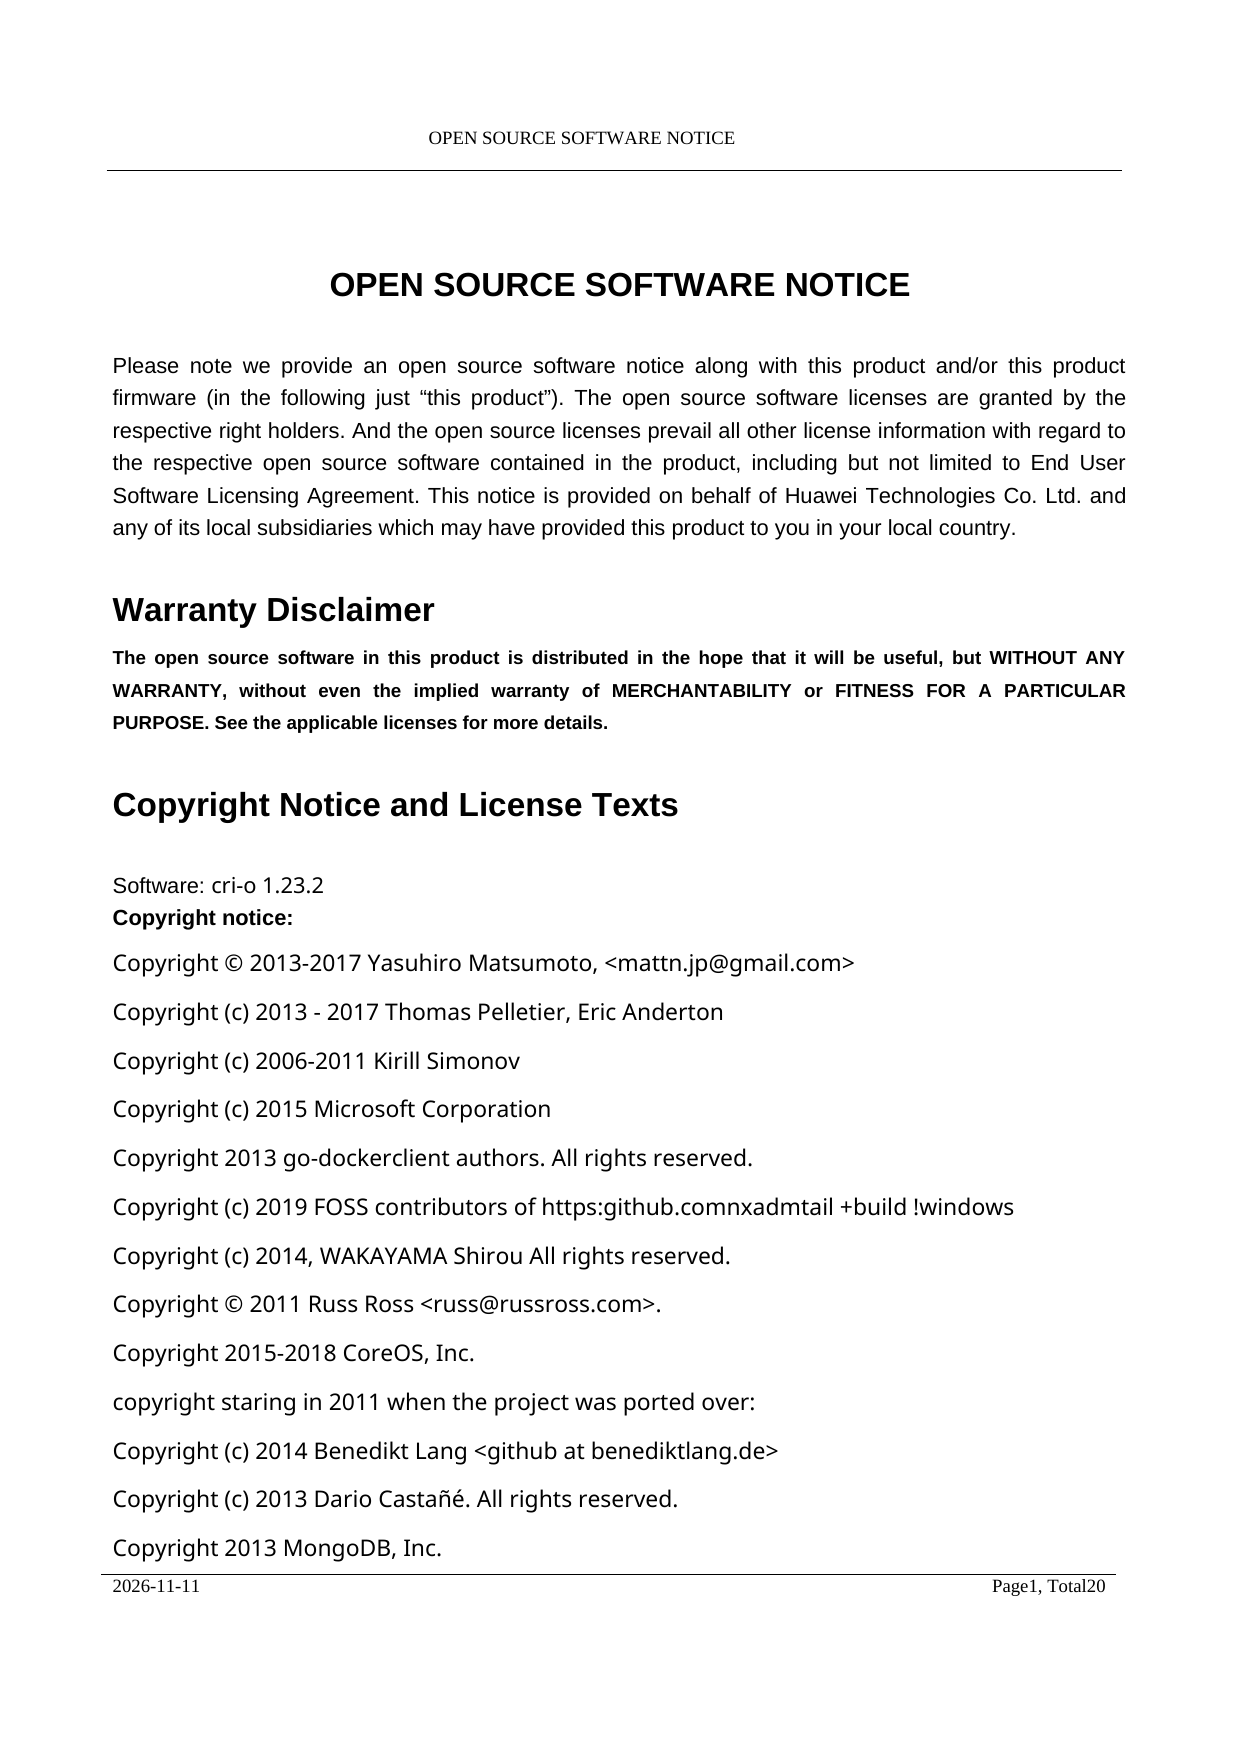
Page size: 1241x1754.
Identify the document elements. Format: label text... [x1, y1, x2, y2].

text Software: cri-o 1.23.2 [112, 869, 1128, 901]
text Copyright notice: [112, 901, 1128, 934]
text Copyright Notice and License Texts [112, 771, 1128, 836]
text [112, 947, 1128, 1564]
text Please note we provide an open source software notice along with this product and/or this product firmware (in the following just “this product”). The open source software licenses are granted by the respective right holders. And the open source licenses prevail all other license information with regard to the respective open source software contained in the product, including but not limited to End User Software Licensing Agreement. This notice is provided on behalf of Huawei Technologies Co. Ltd. and any of its local subsidiaries which may have provided this product to you in your local country. [112, 349, 1128, 544]
text OPEN SOURCE SOFTWARE NOTICE [112, 251, 1128, 316]
text Warranty Disclaimer [112, 576, 1128, 641]
text The open source software in this product is distributed in the hope that it will be useful, but WITHOUT ANY WARRANTY, without even the implied warranty of MERCHANTABILITY or FITNESS FOR A PARTICULAR PURPOSE. See the applicable licenses for more details. [112, 641, 1128, 739]
